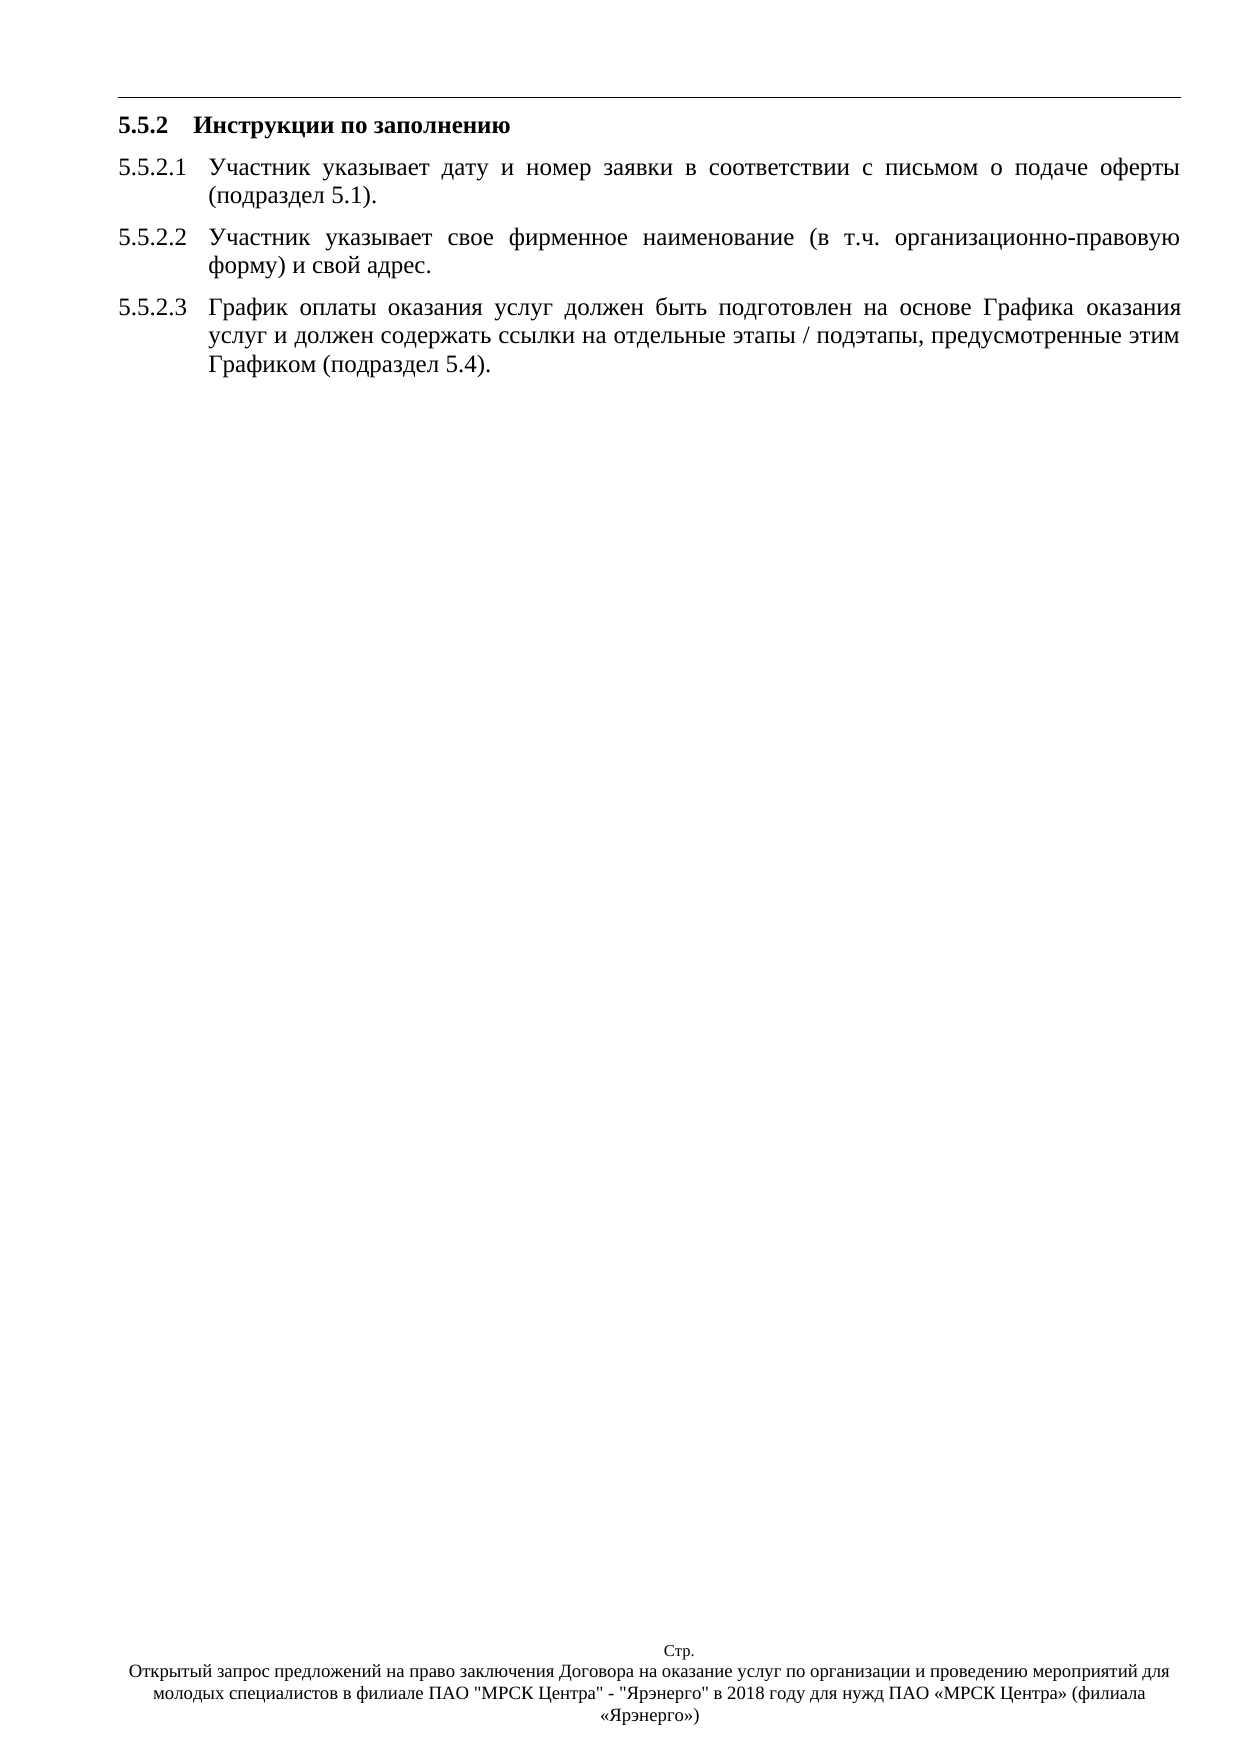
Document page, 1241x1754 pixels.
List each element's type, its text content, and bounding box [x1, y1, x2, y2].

list Участник указывает дату и номер заявки в соответствии с письмом о подаче оферты (подраздел 5.1). [118, 152, 1181, 209]
list Участник указывает свое фирменное наименование (в т.ч. организационно-правовую форму) и свой адрес. [118, 222, 1181, 279]
subtitle Инструкции по заполнению [118, 111, 1181, 139]
list График оплаты оказания услуг должен быть подготовлен на основе Графика оказания услуг и должен содержать ссылки на отдельные этапы / подэтапы, предусмотренные этим Графиком (подраздел 5.4). [118, 292, 1181, 378]
